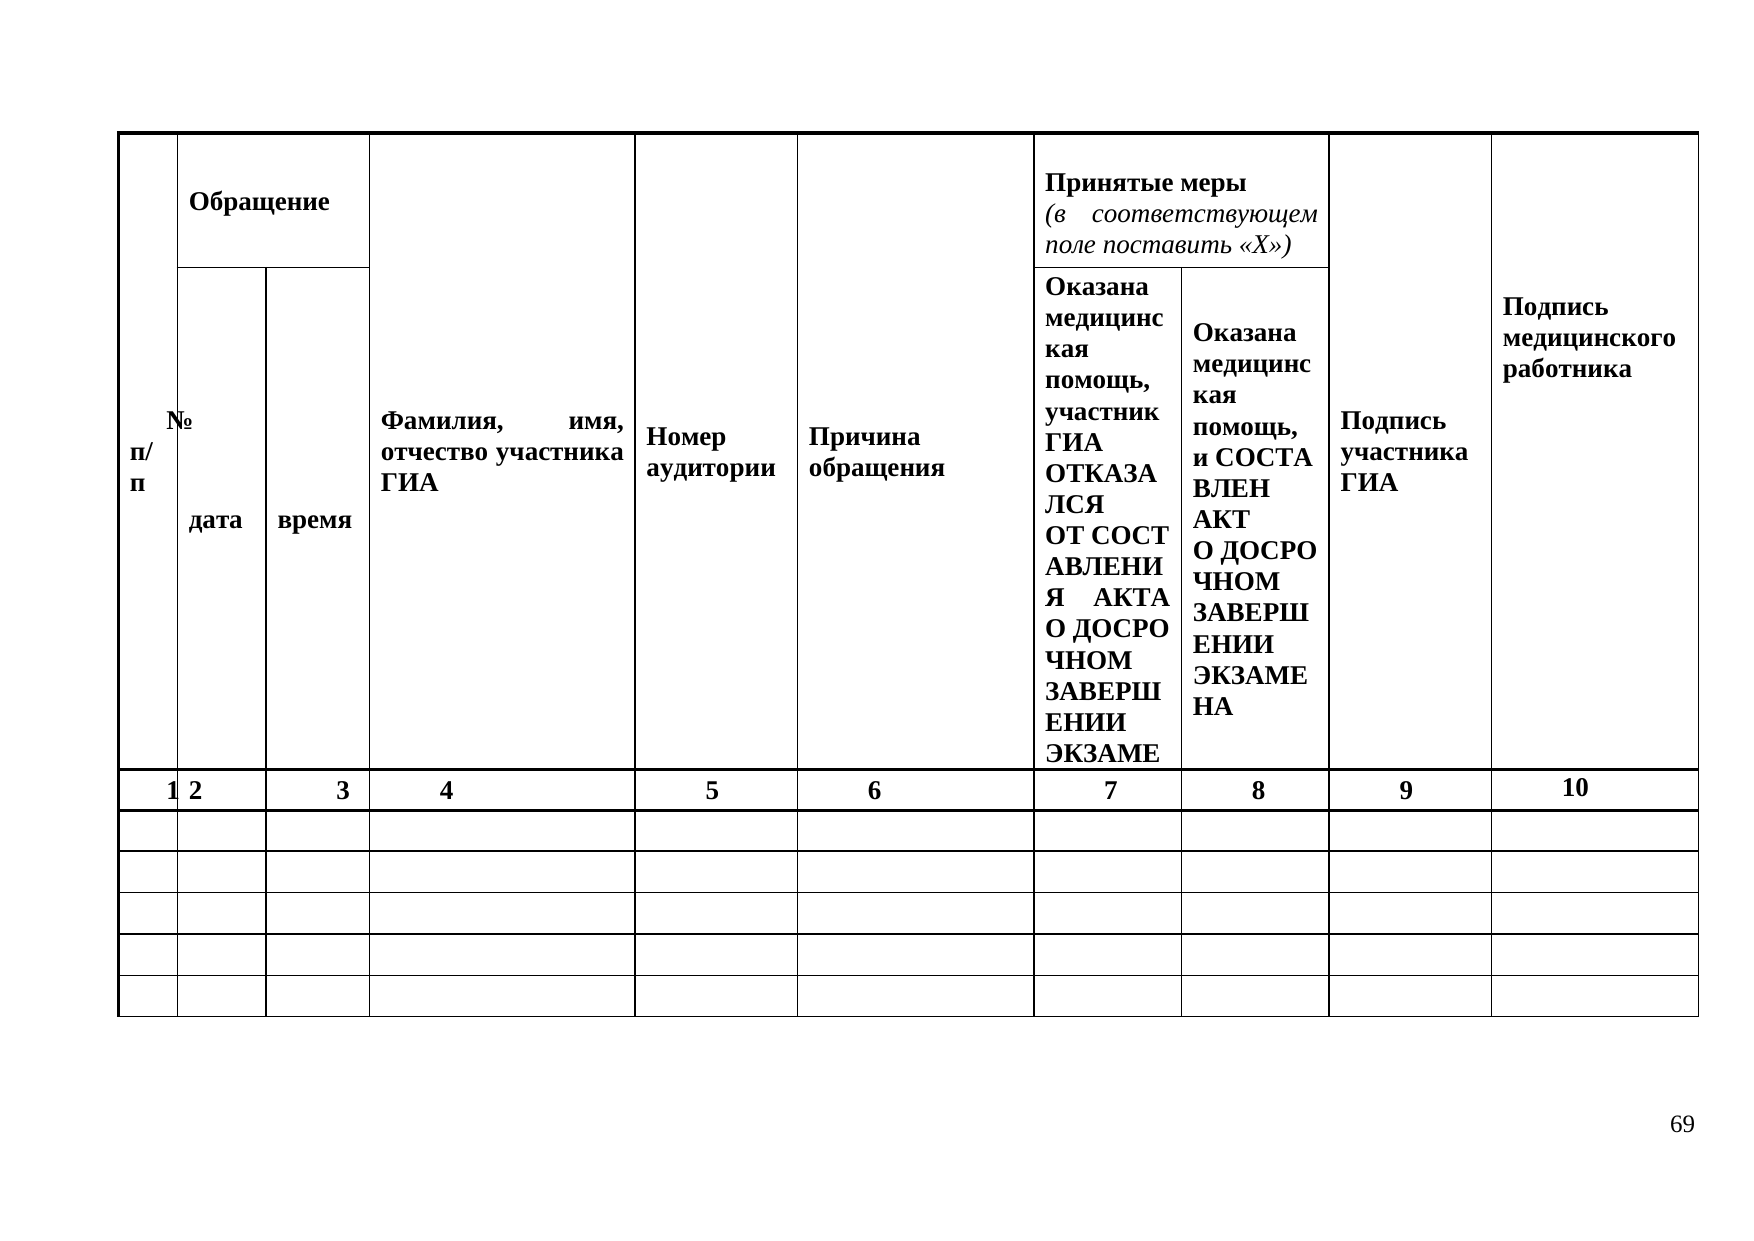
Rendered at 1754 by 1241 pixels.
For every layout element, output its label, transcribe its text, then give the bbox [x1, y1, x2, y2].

table_cell [636, 976, 797, 1016]
table_cell [1330, 935, 1491, 974]
table_cell [798, 852, 1033, 892]
table_cell [267, 852, 369, 892]
table_cell 3 [267, 771, 369, 809]
table_cell [1492, 812, 1698, 850]
table_cell 10 [1492, 771, 1698, 809]
table_header Обращение [178, 135, 369, 267]
table_cell [120, 935, 177, 974]
table_cell [1492, 976, 1698, 1016]
table_cell [1182, 935, 1328, 974]
table_cell 5 [636, 771, 797, 809]
table_header Фамилия, имя, отчество участника ГИА [370, 135, 634, 767]
table_cell [636, 852, 797, 892]
table_cell [1035, 935, 1181, 974]
table_cell [120, 893, 177, 933]
table_cell [1330, 852, 1491, 892]
table_cell [370, 935, 634, 974]
table_cell [636, 935, 797, 974]
table_cell дата [178, 268, 265, 767]
table_cell [178, 935, 265, 974]
table_cell [1182, 852, 1328, 892]
table_header Подпись участника ГИА [1330, 135, 1491, 767]
table_cell [178, 812, 265, 850]
table_cell [120, 976, 177, 1016]
table_cell [178, 852, 265, 892]
table_cell [370, 893, 634, 933]
table_cell [370, 812, 634, 850]
table_cell [120, 852, 177, 892]
table_cell [798, 893, 1033, 933]
table_header Номер аудитории [636, 135, 797, 767]
table_cell время [267, 268, 369, 767]
table_header Подпись медицинского работника [1492, 135, 1698, 767]
table_cell [1035, 852, 1181, 892]
table_cell [1035, 976, 1181, 1016]
table_cell [178, 893, 265, 933]
table_header Принятые меры (в соответствующем поле поставить «Х») [1035, 135, 1328, 267]
table_cell 6 [798, 771, 1033, 809]
table_cell [267, 976, 369, 1016]
table_cell [267, 812, 369, 850]
table_cell [798, 935, 1033, 974]
table_cell [370, 976, 634, 1016]
table_cell 8 [1182, 771, 1328, 809]
table_cell 4 [370, 771, 634, 809]
table_cell [636, 893, 797, 933]
table_cell [370, 852, 634, 892]
table_cell [798, 976, 1033, 1016]
table_cell 1 [120, 771, 177, 809]
table_cell [120, 812, 177, 850]
table_cell [1035, 812, 1181, 850]
table_cell [1492, 935, 1698, 974]
table_cell [1330, 976, 1491, 1016]
table_cell [1492, 893, 1698, 933]
table_cell [1492, 852, 1698, 892]
table_cell [267, 935, 369, 974]
table_cell 2 [178, 771, 265, 809]
table_cell [798, 812, 1033, 850]
table_cell [1182, 976, 1328, 1016]
table_cell [1182, 812, 1328, 850]
table_cell [267, 893, 369, 933]
table_header Причина обращения [798, 135, 1033, 767]
table_cell [1182, 893, 1328, 933]
table_cell [1330, 812, 1491, 850]
table_cell 7 [1035, 771, 1181, 809]
table_cell [178, 976, 265, 1016]
table_header №п/п [120, 135, 177, 767]
table_cell 9 [1330, 771, 1491, 809]
table_cell [636, 812, 797, 850]
table_cell [1035, 893, 1181, 933]
table_cell Оказана медицинская помощь, участник ГИА ОТКАЗАЛСЯ ОТ СОСТАВЛЕНИЯ АКТА О ДОСРОЧНОМ ЗАВЕРШЕНИИ ЭКЗАМЕНА [1035, 268, 1181, 767]
table_cell [1330, 893, 1491, 933]
table_cell Оказана медицинская помощь, и СОСТАВЛЕН АКТ О ДОСРОЧНОМ ЗАВЕРШЕНИИ ЭКЗАМЕНА [1182, 268, 1328, 767]
